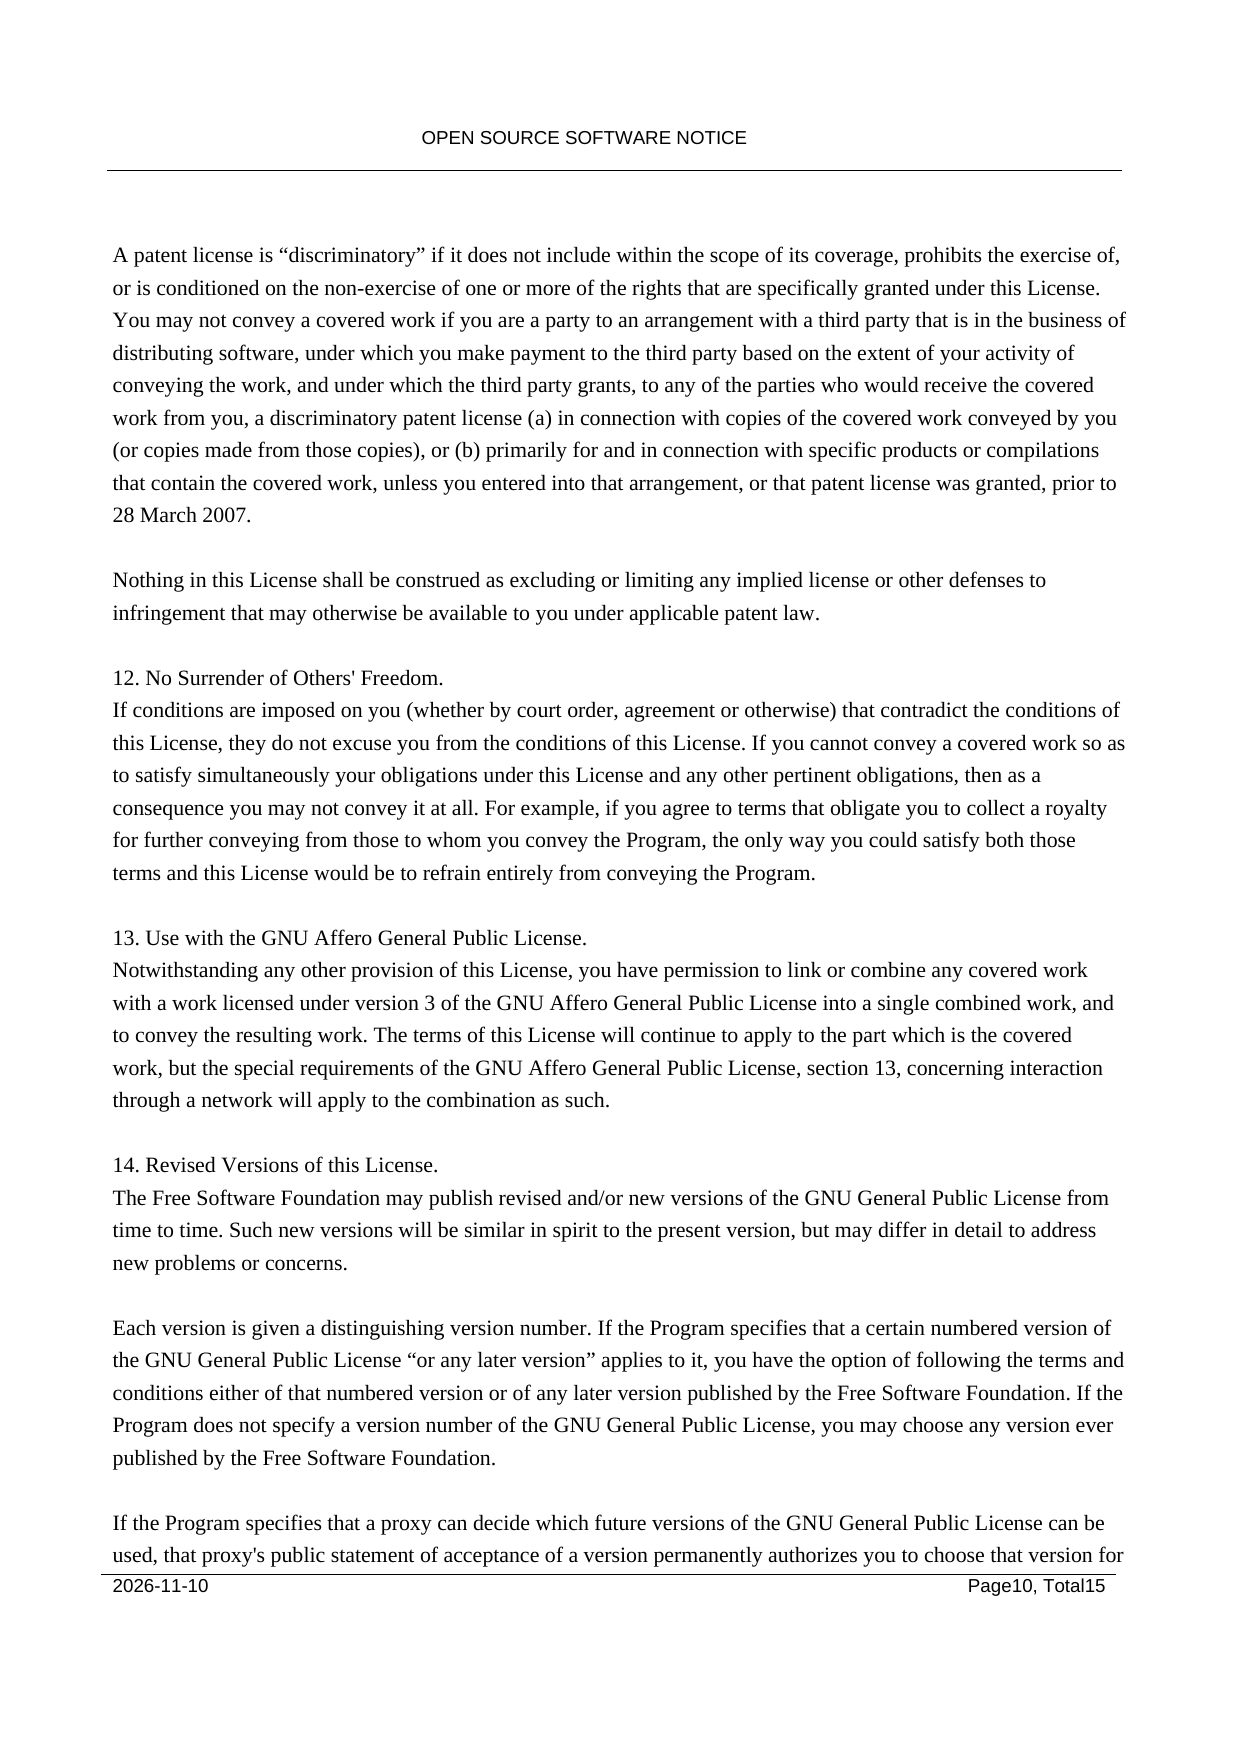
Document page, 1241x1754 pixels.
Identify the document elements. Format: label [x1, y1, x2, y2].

text [112, 206, 1128, 1571]
